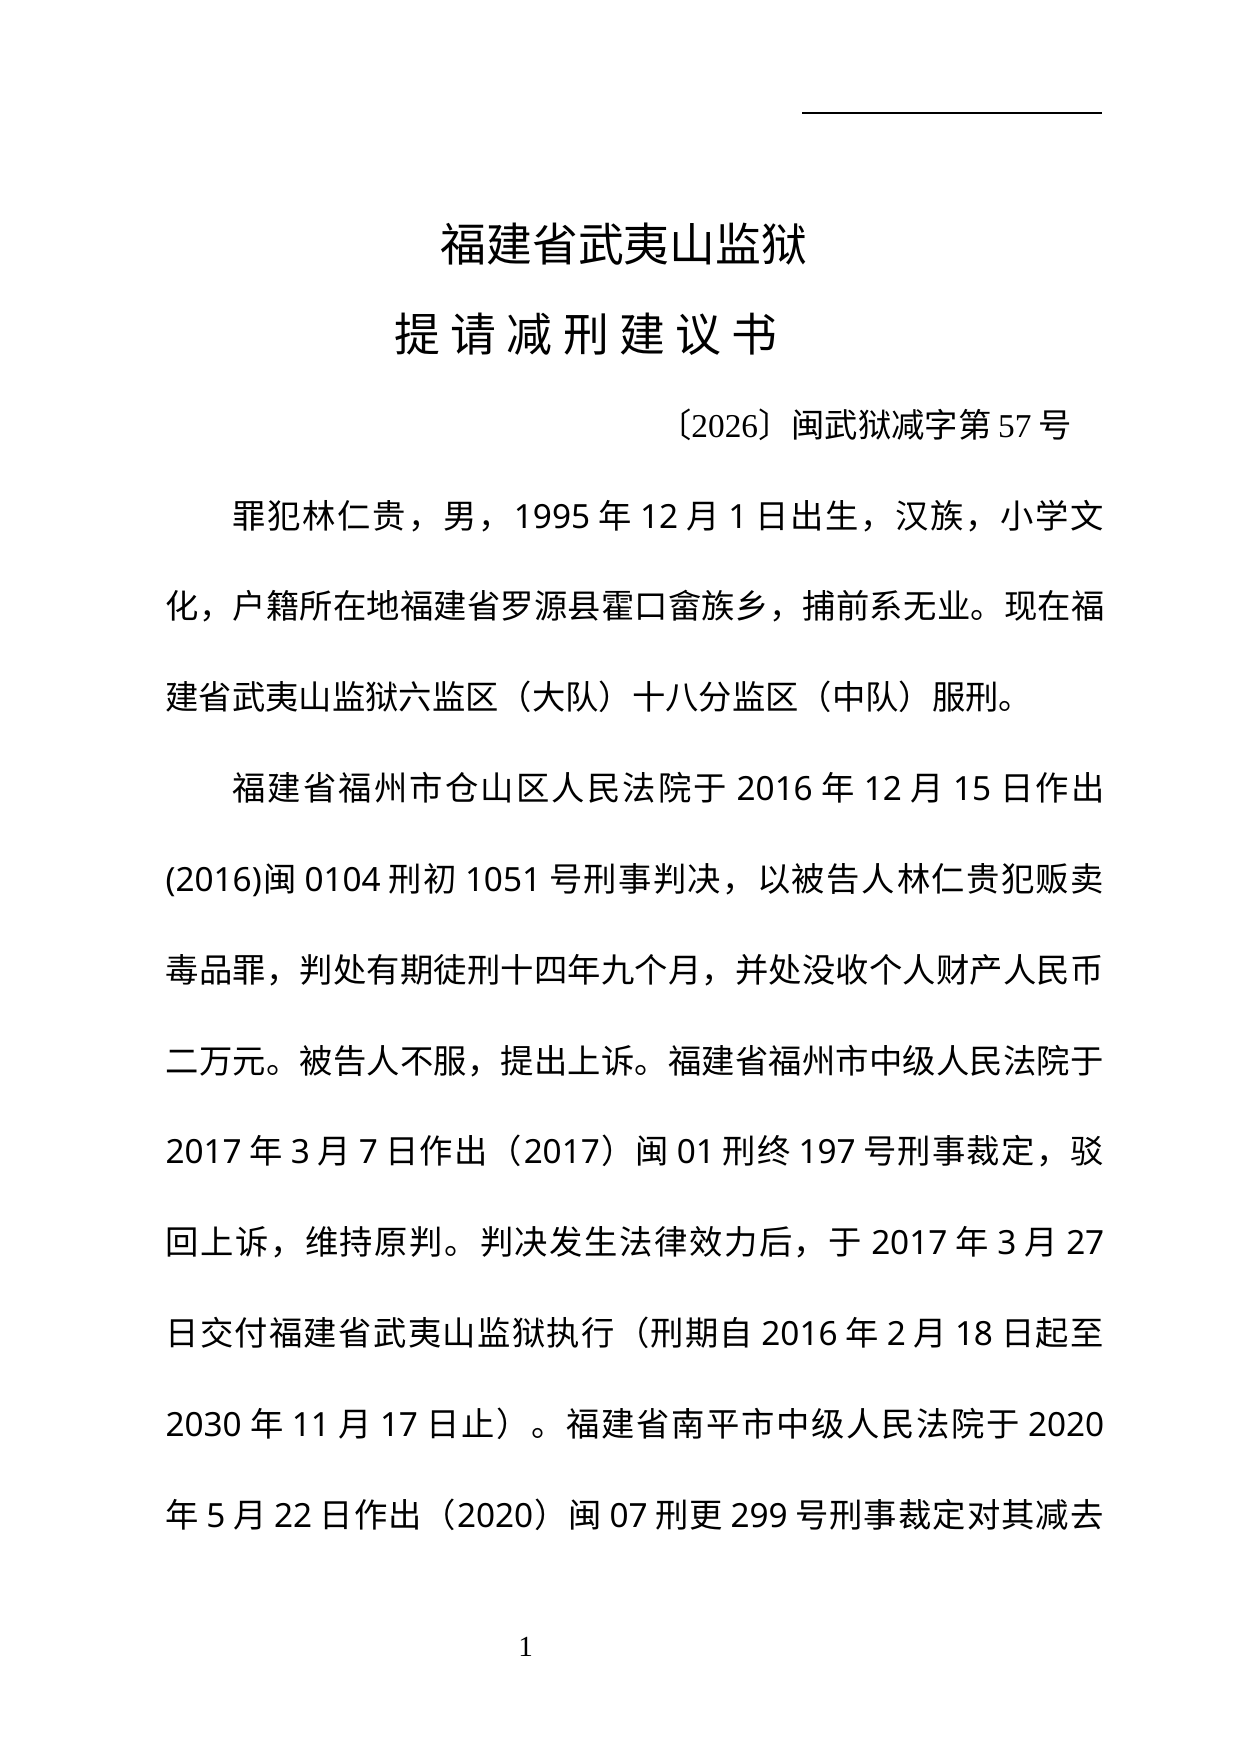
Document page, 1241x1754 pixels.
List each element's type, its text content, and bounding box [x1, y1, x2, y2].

text 罪犯林仁贵，男，1995年12月1日出生，汉族，小学文化，户籍所在地福建省罗源县霍口畲族乡，捕前系无业。现在福建省武夷山监狱六监区（大队）十八分监区（中队）服刑。 [165, 468, 1104, 741]
text 〔2026〕闽武狱减字第57号 [232, 377, 1071, 468]
text 福建省武夷山监狱 [165, 196, 1104, 287]
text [165, 741, 1104, 1558]
text 提 请 减 刑 建 议 书 [165, 287, 1104, 377]
